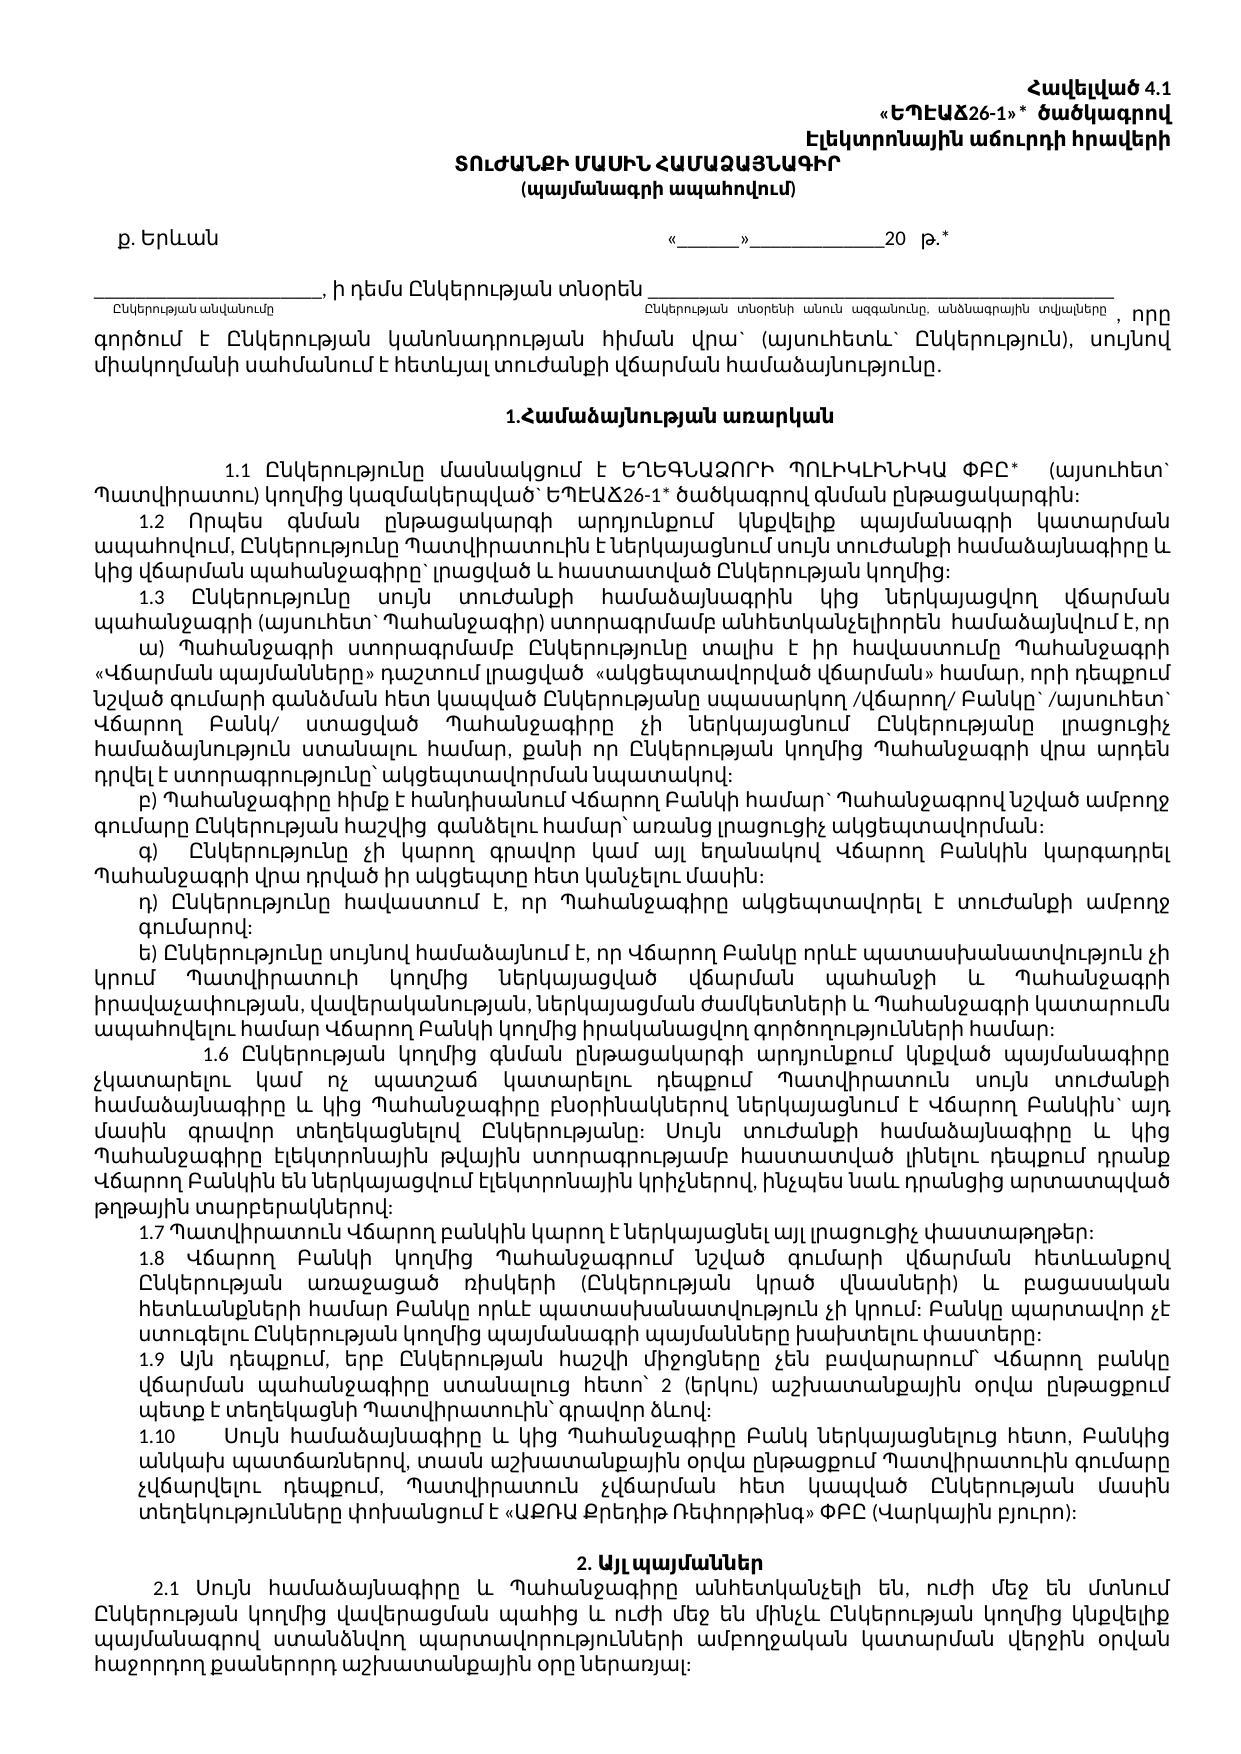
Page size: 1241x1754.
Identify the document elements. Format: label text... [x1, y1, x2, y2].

text 1.2 Որպես գնման ընթացակարգի արդյունքում կնքվելիք պայմանագրի կատարման ապահովում, Ընկերությունը Պատվիրատուին է ներկայացնում սույն տուժանքի համաձայնագիրը և կից վճարման պահանջագիրը` լրացված և հաստատված Ընկերության կողմից: [94, 508, 1171, 584]
text 2.1 Սույն համաձայնագիրը և Պահանջագիրը անհետկանչելի են, ուժի մեջ են մտնում Ընկերության կողմից վավերացման պահից և ուժի մեջ են մինչև Ընկերության կողմից կնքվելիք պայմանագրով ստանձնվող պարտավորությունների ամբողջական կատարման վերջին օրվան հաջորդող քսաներորդ աշխատանքային օրը ներառյալ: [94, 1575, 1171, 1677]
text 1.7 Պատվիրատուն Վճարող բանկին կարող է ներկայացնել այլ լրացուցիչ փաստաթղթեր: [138, 1219, 1171, 1245]
text «ԵՊԷԱՃ26-1»* ծածկագրով [94, 100, 1171, 126]
text 1.8 Վճարող Բանկի կողմից Պահանջագրում նշված գումարի վճարման հետևանքով Ընկերության առաջացած ռիսկերի (Ընկերության կրած վնասների) և բացասական հետևանքների համար Բանկը որևէ պատասխանատվություն չի կրում: Բանկը պարտավոր չէ ստուգելու Ընկերության կողմից պայմանագրի պայմանները խախտելու փաստերը: [138, 1245, 1171, 1347]
text ա) Պահանջագրի ստորագրմամբ Ընկերությունը տալիս է իր հավաստումը Պահանջագրի «Վճարման պայմանները» դաշտում լրացված «ակցեպտավորված վճարման» համար, որի դեպքում նշված գումարի գանձման հետ կապված Ընկերությանը սպասարկող /վճարող/ Բանկը` /այսուհետ` Վճարող Բանկ/ ստացված Պահանջագիրը չի ներկայացնում Ընկերությանը լրացուցիչ համաձայնություն ստանալու համար, քանի որ Ընկերության կողմից Պահանջագրի վրա արդեն դրվել է ստորագրությունը՝ ակցեպտավորման նպատակով: [94, 635, 1171, 787]
text գ) Ընկերությունը չի կարող գրավոր կամ այլ եղանակով Վճարող Բանկին կարգադրել Պահանջագրի վրա դրված իր ակցեպտը հետ կանչելու մասին: [94, 838, 1171, 889]
text 1.9 Այն դեպքում, երբ Ընկերության հաշվի միջոցները չեն բավարարում՝ Վճարող բանկը վճարման պահանջագիրը ստանալուց հետո՝ 2 (երկու) աշխատանքային օրվա ընթացքում պետք է տեղեկացնի Պատվիրատուին՝ գրավոր ձևով: [138, 1347, 1171, 1423]
text 1.1 Ընկերությունը մասնակցում է ԵՂԵԳՆԱՁՈՐԻ ՊՈԼԻԿԼԻՆԻԿԱ ՓԲԸ* (այսուհետ` Պատվիրատու) կողմից կազմակերպված` ԵՊԷԱՃ26-1* ծածկագրով գնման ընթացակարգին: [94, 457, 1171, 508]
text 1.Համաձայնության առարկան [169, 403, 1171, 428]
text ______________________, ի դեմս Ընկերության տնօրեն _____________________________________________ [94, 276, 1171, 301]
text Էլեկտրոնային աճուրդի հրավերի [94, 126, 1171, 151]
text ՏՈւԺԱՆՔԻ ՄԱՍԻՆ ՀԱՄԱՁԱՅՆԱԳԻՐ [94, 151, 1171, 177]
text 1.3 Ընկերությունը սույն տուժանքի համաձայնագրին կից ներկայացվող վճարման պահանջագրի (այսուհետ` Պահանջագիր) ստորագրմամբ անհետկանչելիորեն համաձայնվում է, որ [94, 584, 1171, 635]
text ք. Երևան «______»_____________20 թ.* [94, 225, 1171, 250]
text 1.10 Սույն համաձայնագիրը և կից Պահանջագիրը Բանկ ներկայացնելուց հետո, Բանկից անկախ պատճառներով, տասն աշխատանքային օրվա ընթացքում Պատվիրատուին գումարը չվճարվելու դեպքում, Պատվիրատուն չվճարման հետ կապված Ընկերության մասին տեղեկությունները փոխանցում է «ԱՔՌԱ Քրեդիթ Ռեփորթինգ» ՓԲԸ (Վարկային բյուրո): [138, 1423, 1171, 1524]
text 1.6 Ընկերության կողմից գնման ընթացակարգի արդյունքում կնքված պայմանագիրը չկատարելու կամ ոչ պատշաճ կատարելու դեպքում Պատվիրատուն սույն տուժանքի համաձայնագիրը և կից Պահանջագիրը բնօրինակներով ներկայացնում է Վճարող Բանկին` այդ մասին գրավոր տեղեկացնելով Ընկերությանը: Սույն տուժանքի համաձայնագիրը և կից Պահանջագիրը էլեկտրոնային թվային ստորագրությամբ հաստատված լինելու դեպքում դրանք Վճարող Բանկին են ներկայացվում էլեկտրոնային կրիչներով, ինչպես նաև դրանցից արտատպված թղթային տարբերակներով: [94, 1042, 1171, 1219]
text դ) Ընկերությունը հավաստում է, որ Պահանջագիրը ակցեպտավորել է տուժանքի ամբողջ գումարով: [138, 889, 1171, 940]
text 2. Այլ պայմաններ [169, 1550, 1171, 1575]
text Ընկերության անվանումը Ընկերության տնօրենի անուն ազգանունը, անձնագրային տվյալները , որը գործում է Ընկերության կանոնադրության հիման վրա` (այսուհետև` Ընկերություն), սույնով միակողմանի սահմանում է հետևյալ տուժանքի վճարման համաձայնությունը. [94, 301, 1171, 377]
text (պայմանագրի ապահովում) [94, 177, 1171, 199]
text բ) Պահանջագիրը հիմք է հանդիսանում Վճարող Բանկի համար` Պահանջագրով նշված ամբողջ գումարը Ընկերության հաշվից գանձելու համար՝ առանց լրացուցիչ ակցեպտավորման: [94, 787, 1171, 838]
text Հավելված 4.1 [94, 75, 1171, 100]
text ե) Ընկերությունը սույնով համաձայնում է, որ Վճարող Բանկը որևէ պատասխանատվություն չի կրում Պատվիրատուի կողմից ներկայացված վճարման պահանջի և Պահանջագրի իրավաչափության, վավերականության, ներկայացման ժամկետների և Պահանջագրի կատարումն ապահովելու համար Վճարող Բանկի կողմից իրականացվող գործողությունների համար: [94, 940, 1171, 1042]
